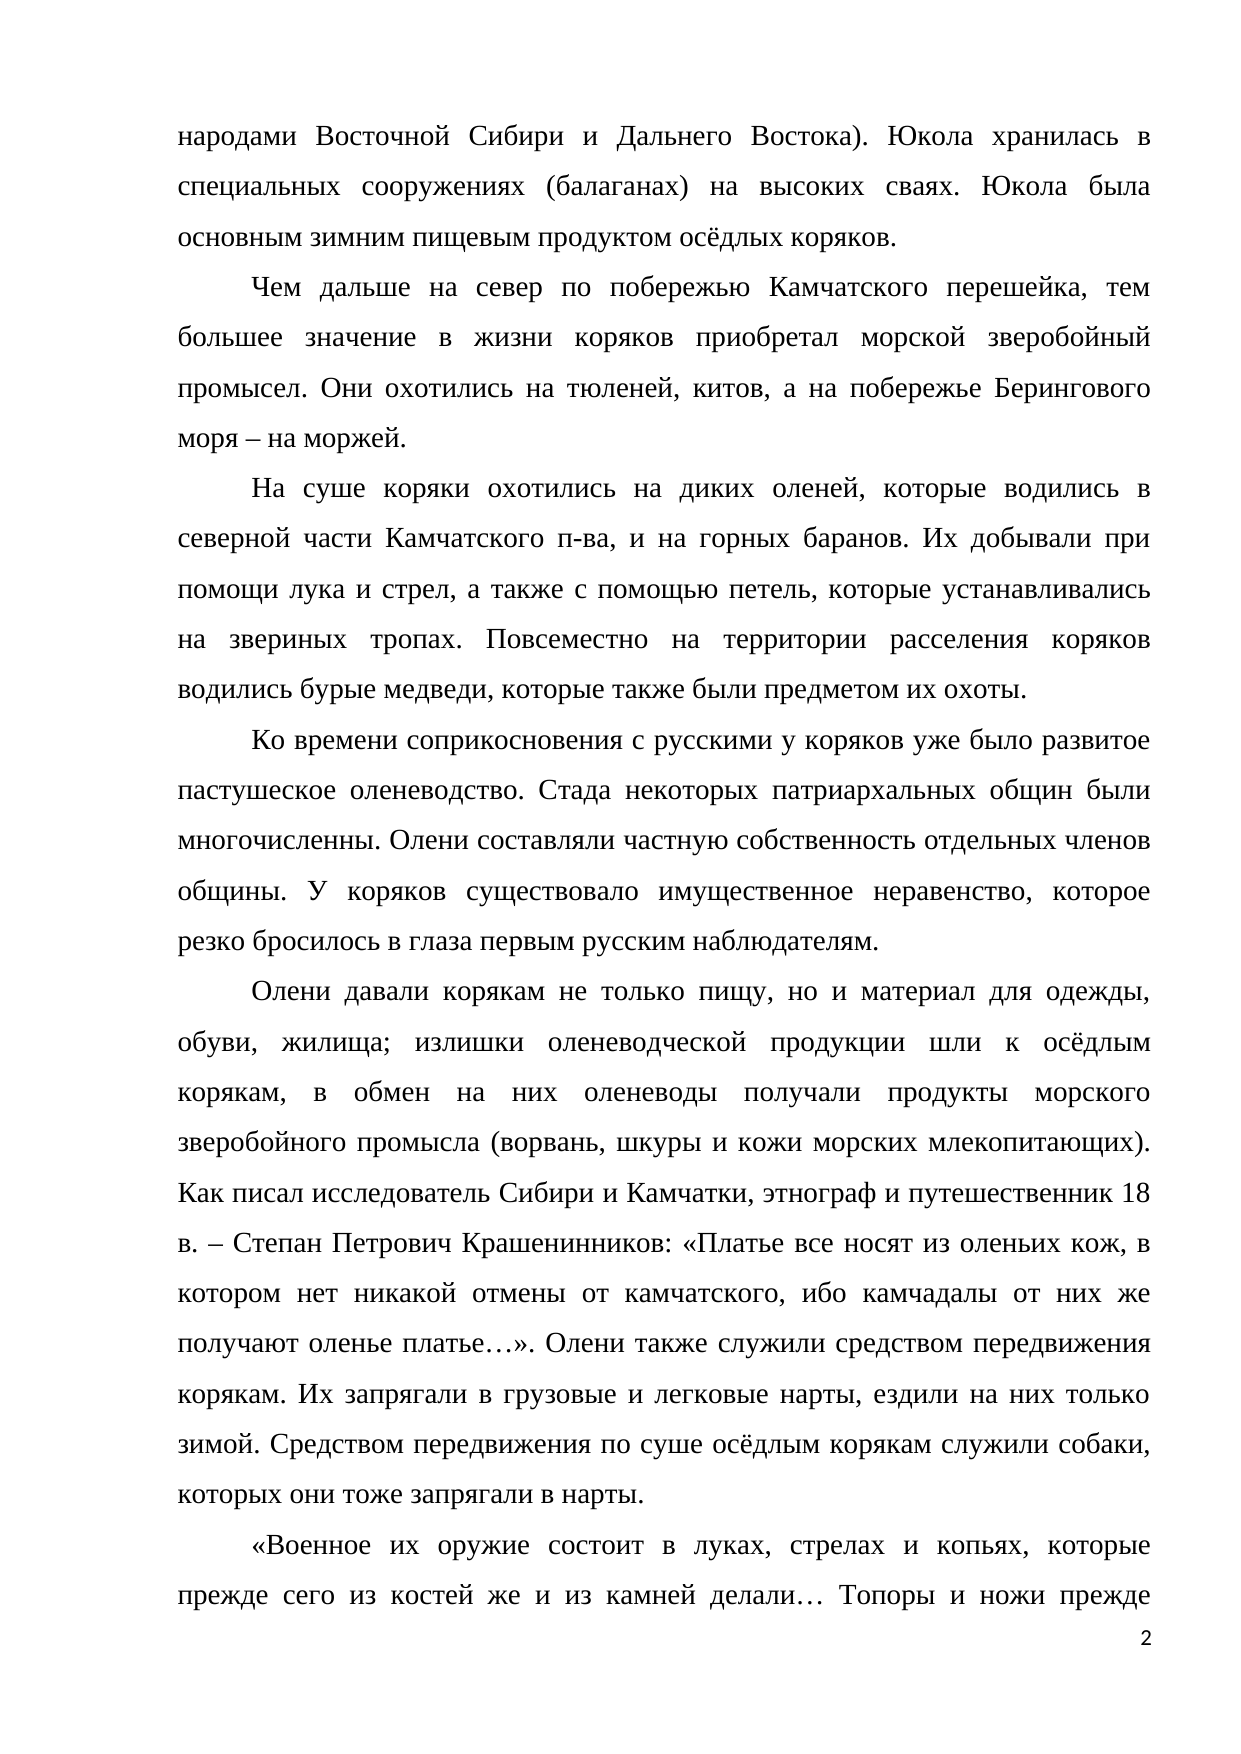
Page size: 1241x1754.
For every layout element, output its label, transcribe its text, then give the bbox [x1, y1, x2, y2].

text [177, 1527, 1152, 1611]
text Ко времени соприкосновения с русскими у коряков уже было развитое пастушеское оленеводство. Стада некоторых патриархальных общин были многочисленны. Олени составляли частную собственность отдельных членов общины. У коряков существовало имущественное неравенство, которое резко бросилось в глаза первым русским наблюдателям. [177, 722, 1152, 957]
text На суше коряки охотились на диких оленей, которые водились в северной части Камчатского п-ва, и на горных баранов. Их добывали при помощи лука и стрел, а также с помощью петель, которые устанавливались на звериных тропах. Повсеместно на территории расселения коряков водились бурые медведи, которые также были предметом их охоты. [177, 470, 1152, 705]
text Чем дальше на север по побережью Камчатского перешейка, тем большее значение в жизни коряков приобретал морской зверобойный промысел. Они охотились на тюленей, китов, а на побережье Берингового моря – на моржей. [177, 269, 1152, 453]
text Олени давали корякам не только пищу, но и материал для одежды, обуви, жилища; излишки оленеводческой продукции шли к осёдлым корякам, в обмен на них оленеводы получали продукты морского зверобойного промысла (ворвань, шкуры и кожи морских млекопитающих). Как писал исследователь Сибири и Камчатки, этнограф и путешественник 18 в. – Степан Петрович Крашенинников: «Платье все носят из оленьих кож, в котором нет никакой отмены от камчатского, ибо камчадалы от них же получают оленье платье…». Олени также служили средством передвижения корякам. Их запрягали в грузовые и легковые нарты, ездили на них только зимой. Средством передвижения по суше осёдлым корякам служили собаки, которых они тоже запрягали в нарты. [177, 973, 1152, 1510]
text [177, 118, 1152, 252]
